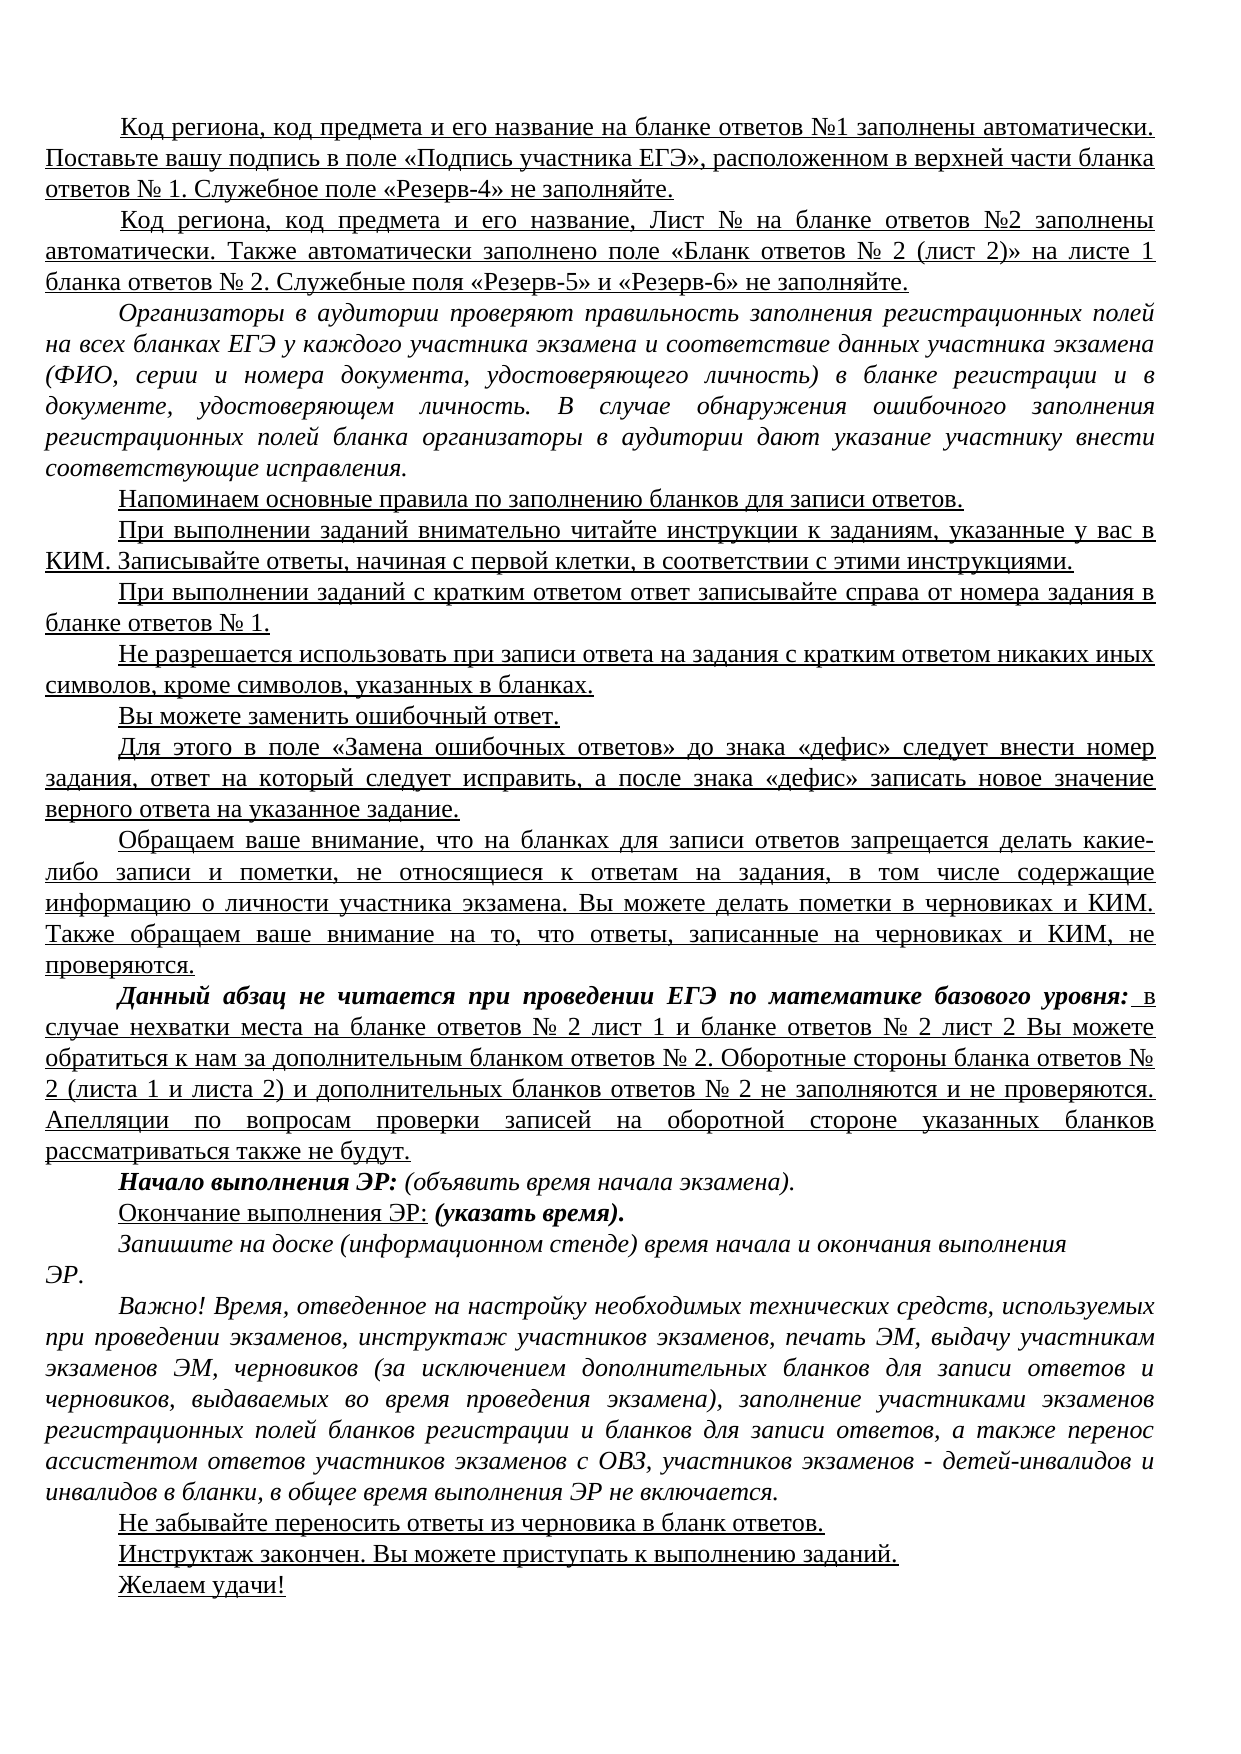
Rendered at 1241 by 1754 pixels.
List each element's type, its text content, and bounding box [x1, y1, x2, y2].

text Данный абзац не читается при проведении ЕГЭ по математике базового уровня: в случае нехватки места на бланке ответов № 2 лист 1 и бланке ответов № 2 лист 2 Вы можете обратиться к нам за дополнительным бланком ответов № 2. Оборотные стороны бланка ответов № 2 (листа 1 и листа 2) и дополнительных бланков ответов № 2 не заполняются и не проверяются. Апелляции по вопросам проверки записей на оборотной стороне указанных бланков рассматриваться также не будут. [45, 1100, 1156, 1130]
text Данный абзац не читается при проведении ЕГЭ по математике базового уровня: в случае нехватки места на бланке ответов № 2 лист 1 и бланке ответов № 2 лист 2 Вы можете обратиться к нам за дополнительным бланком ответов № 2. Оборотные стороны бланка ответов № 2 (листа 1 и листа 2) и дополнительных бланков ответов № 2 не заполняются и не проверяются. Апелляции по вопросам проверки записей на оборотной стороне указанных бланков рассматриваться также не будут. [45, 1038, 1156, 1099]
text Окончание выполнения ЭР: (указать время). [45, 1197, 1158, 1228]
text Код региона, код предмета и его название, Лист № на бланке ответов №2 заполнены автоматически. Также автоматически заполнено поле «Бланк ответов № 2 (лист 2)» на листе 1 бланка ответов № 2. Служебные поля «Резерв-5» и «Резерв-6» не заполняйте. [45, 203, 1156, 261]
text Для этого в поле «Замена ошибочных ответов» до знака «дефис» следует внести номер задания, ответ на который следует исправить, а после знака «дефис» записать новое значение верного ответа на указанное задание. [45, 731, 1156, 788]
text Желаем удачи! [45, 1569, 1158, 1600]
text Обращаем ваше внимание, что на бланках для записи ответов запрещается делать какие-либо записи и пометки, не относящиеся к ответам на задания, в том числе содержащие информацию о личности участника экзамена. Вы можете делать пометки в черновиках и КИМ. Также обращаем ваше внимание на то, что ответы, записанные на черновиках и КИМ, не проверяются. [45, 824, 1156, 882]
text Для этого в поле «Замена ошибочных ответов» до знака «дефис» следует внести номер задания, ответ на который следует исправить, а после знака «дефис» записать новое значение верного ответа на указанное задание. [45, 790, 1156, 824]
text ЭР. [45, 1259, 1158, 1290]
text При выполнении заданий внимательно читайте инструкции к заданиям, указанные у вас в КИМ. Записывайте ответы, начиная с первой клетки, в соответствии с этими инструкциями. [45, 514, 1156, 576]
text Запишите на доске (информационном стенде) время начала и окончания выполнения [45, 1228, 1158, 1259]
text Не разрешается использовать при записи ответа на задания с кратким ответом никаких иных символов, кроме символов, указанных в бланках. [45, 638, 1156, 700]
text Обращаем ваше внимание, что на бланках для записи ответов запрещается делать какие-либо записи и пометки, не относящиеся к ответам на задания, в том числе содержащие информацию о личности участника экзамена. Вы можете делать пометки в черновиках и КИМ. Также обращаем ваше внимание на то, что ответы, записанные на черновиках и КИМ, не проверяются. [45, 945, 1156, 979]
text Данный абзац не читается при проведении ЕГЭ по математике базового уровня: в случае нехватки места на бланке ответов № 2 лист 1 и бланке ответов № 2 лист 2 Вы можете обратиться к нам за дополнительным бланком ответов № 2. Оборотные стороны бланка ответов № 2 (листа 1 и листа 2) и дополнительных бланков ответов № 2 не заполняются и не проверяются. Апелляции по вопросам проверки записей на оборотной стороне указанных бланков рассматриваться также не будут. [45, 979, 1156, 1037]
text Начало выполнения ЭР: (объявить время начала экзамена). [45, 1166, 1158, 1197]
text Код региона, код предмета и его название на бланке ответов №1 заполнены автоматически. Поставьте вашу подпись в поле «Подпись участника ЕГЭ», расположенном в верхней части бланка ответов № 1. Служебное поле «Резерв-4» не заполняйте. [45, 110, 1156, 203]
text Не забывайте переносить ответы из черновика в бланк ответов. [45, 1507, 1158, 1538]
text Организаторы в аудитории проверяют правильность заполнения регистрационных полей на всех бланках ЕГЭ у каждого участника экзамена и соответствие данных участника экзамена (ФИО, серии и номера документа, удостоверяющего личность) в бланке регистрации и в документе, удостоверяющем личность. В случае обнаружения ошибочного заполнения регистрационных полей бланка организаторы в аудитории дают указание участнику внести соответствующие исправления. [45, 296, 1156, 483]
text Напоминаем основные правила по заполнению бланков для записи ответов. [45, 483, 1158, 514]
text Код региона, код предмета и его название, Лист № на бланке ответов №2 заполнены автоматически. Также автоматически заполнено поле «Бланк ответов № 2 (лист 2)» на листе 1 бланка ответов № 2. Служебные поля «Резерв-5» и «Резерв-6» не заполняйте. [45, 262, 1156, 296]
text Вы можете заменить ошибочный ответ. [45, 700, 1158, 731]
text Обращаем ваше внимание, что на бланках для записи ответов запрещается делать какие-либо записи и пометки, не относящиеся к ответам на задания, в том числе содержащие информацию о личности участника экзамена. Вы можете делать пометки в черновиках и КИМ. Также обращаем ваше внимание на то, что ответы, записанные на черновиках и КИМ, не проверяются. [45, 883, 1156, 944]
text Данный абзац не читается при проведении ЕГЭ по математике базового уровня: в случае нехватки места на бланке ответов № 2 лист 1 и бланке ответов № 2 лист 2 Вы можете обратиться к нам за дополнительным бланком ответов № 2. Оборотные стороны бланка ответов № 2 (листа 1 и листа 2) и дополнительных бланков ответов № 2 не заполняются и не проверяются. Апелляции по вопросам проверки записей на оборотной стороне указанных бланков рассматриваться также не будут. [45, 1131, 1156, 1166]
text Инструктаж закончен. Вы можете приступать к выполнению заданий. [45, 1538, 1158, 1569]
text Важно! Время, отведенное на настройку необходимых технических средств, используемых при проведении экзаменов, инструктаж участников экзаменов, печать ЭМ, выдачу участникам экзаменов ЭМ, черновиков (за исключением дополнительных бланков для записи ответов и черновиков, выдаваемых во время проведения экзамена), заполнение участниками экзаменов регистрационных полей бланков регистрации и бланков для записи ответов, а также перенос ассистентом ответов участников экзаменов с ОВЗ, участников экзаменов - детей-инвалидов и инвалидов в бланки, в общее время выполнения ЭР не включается. [45, 1290, 1156, 1507]
text При выполнении заданий с кратким ответом ответ записывайте справа от номера задания в бланке ответов № 1. [45, 576, 1156, 638]
